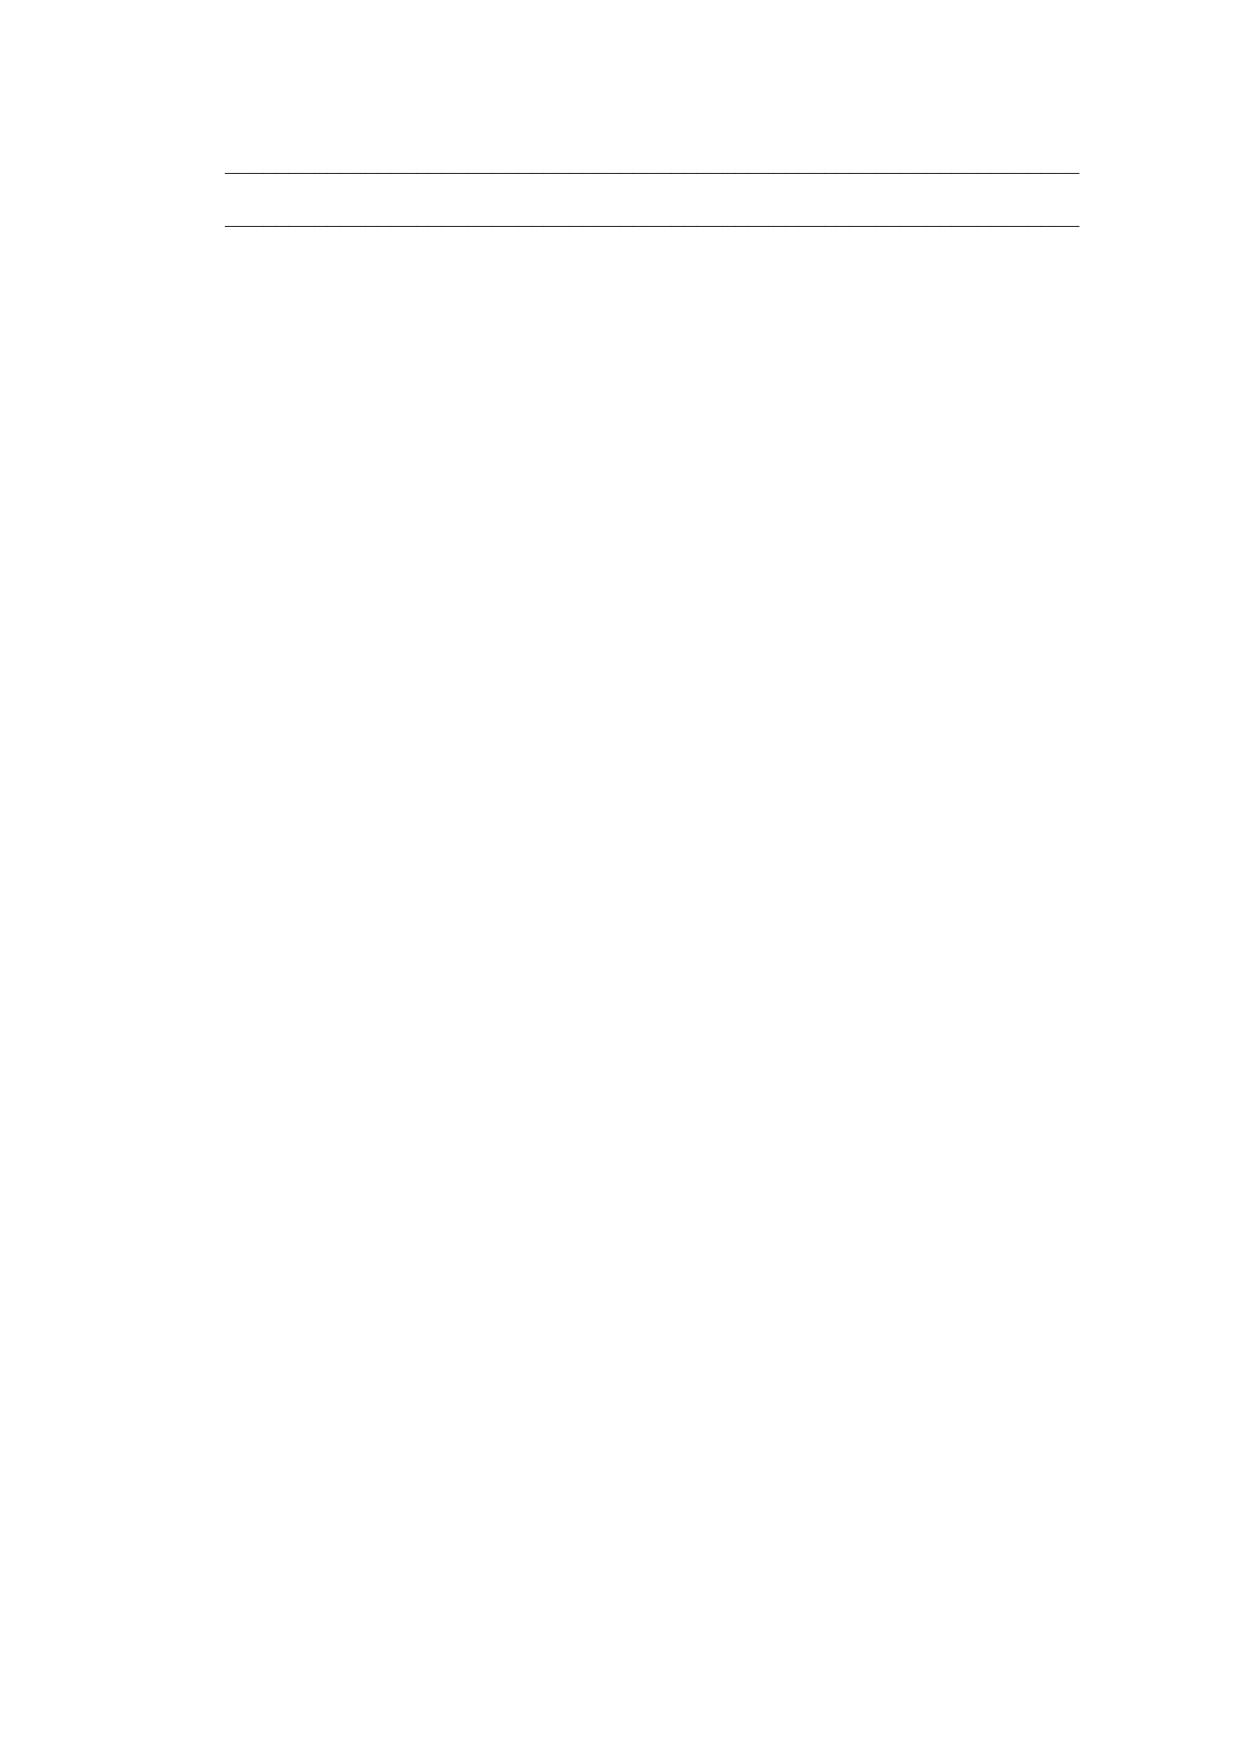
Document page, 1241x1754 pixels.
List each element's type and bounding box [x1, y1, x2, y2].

list [187, 150, 1090, 229]
